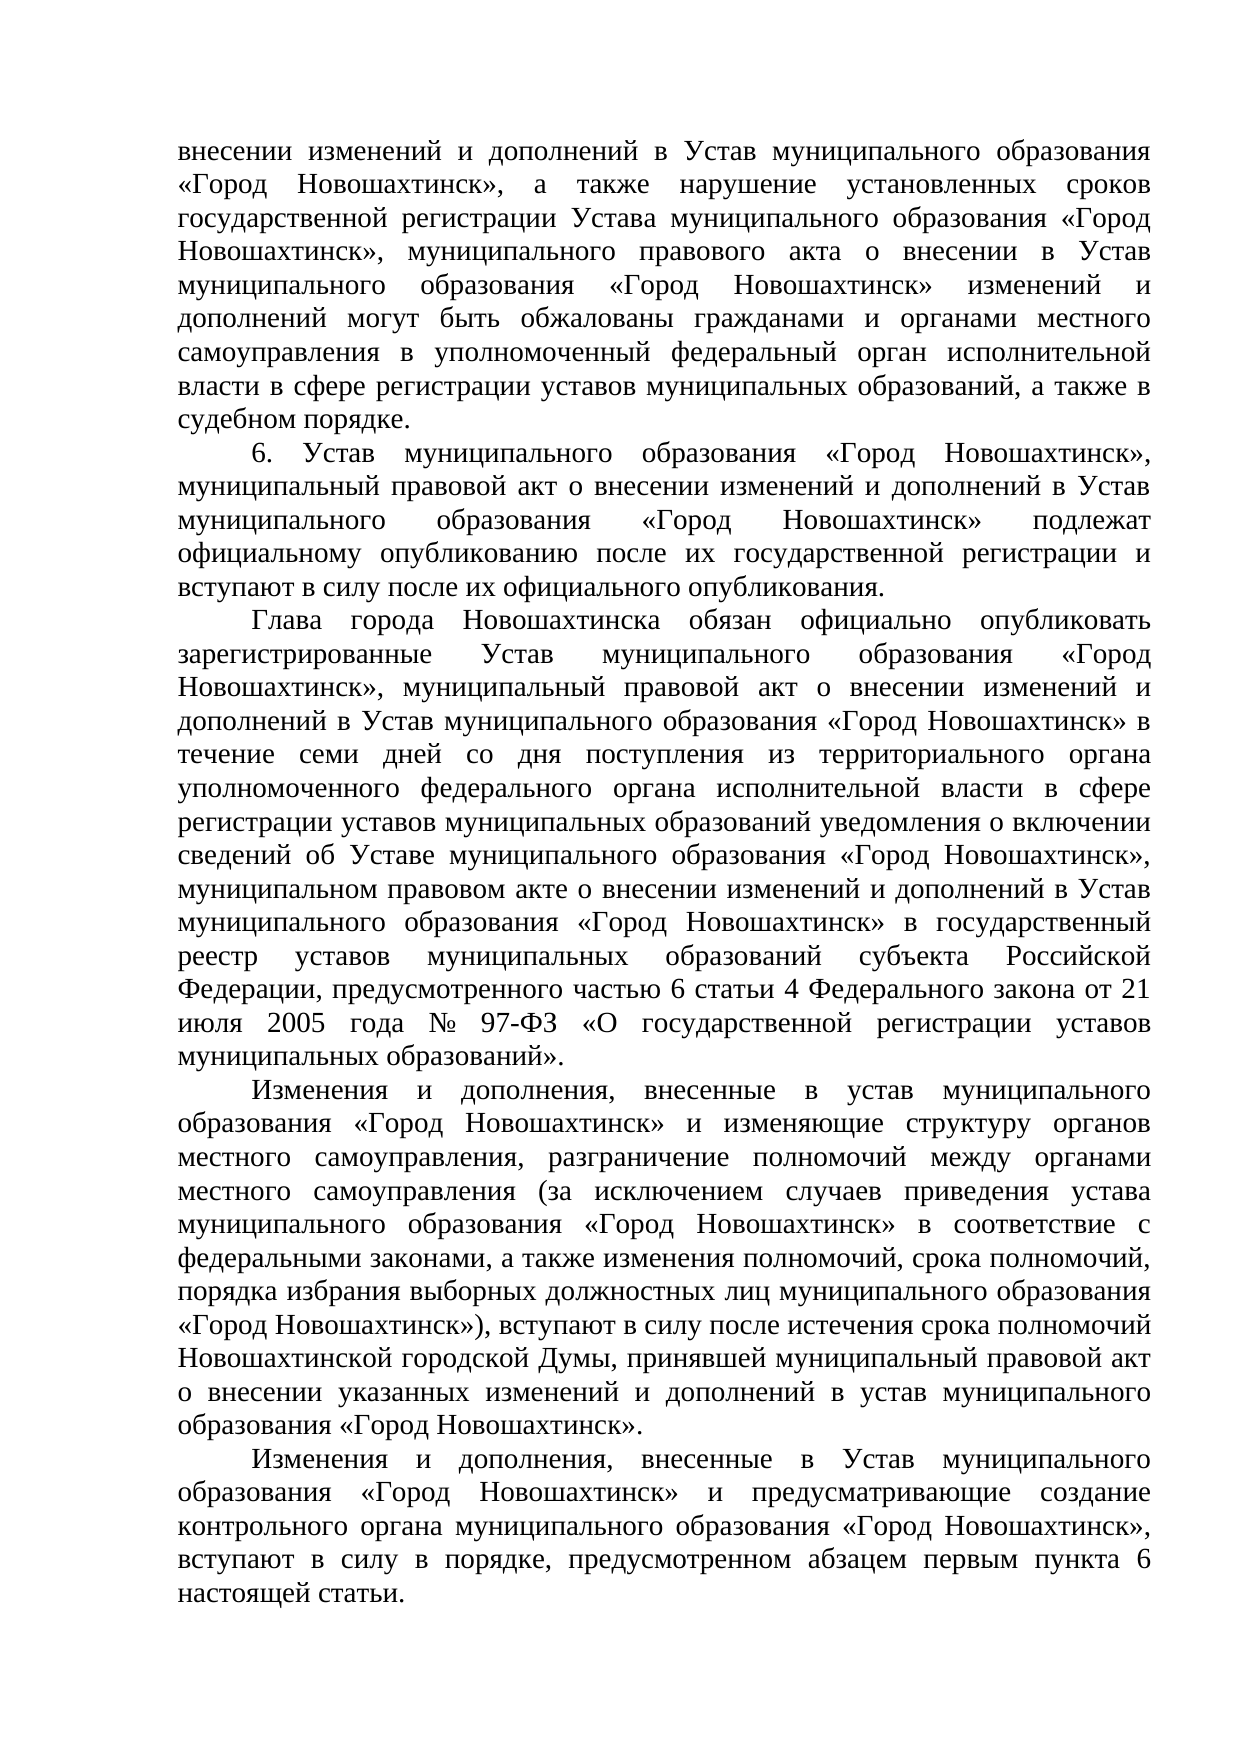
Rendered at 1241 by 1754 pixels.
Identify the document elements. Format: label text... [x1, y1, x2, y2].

text Изменения и дополнения, внесенные в Устав муниципального образования «Город Новошахтинск» и предусматривающие создание контрольного органа муниципального образования «Город Новошахтинск», вступают в силу в порядке, предусмотренном абзацем первым пункта 6 настоящей статьи. [177, 1441, 1152, 1609]
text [177, 133, 1152, 435]
list Изменения и дополнения, внесенные в устав муниципального образования «Город Новошахтинск» и изменяющие структуру органов местного самоуправления, разграничение полномочий между органами местного самоуправления (за исключением случаев приведения устава муниципального образования «Город Новошахтинск» в соответствие с федеральными законами, а также изменения полномочий, срока полномочий, порядка избрания выборных должностных лиц муниципального образования «Город Новошахтинск»), вступают в силу после истечения срока полномочий Новошахтинской городской Думы, принявшей муниципальный правовой акт о внесении указанных изменений и дополнений в устав муниципального образования «Город Новошахтинск». [177, 1072, 1152, 1441]
list Глава города Новошахтинска обязан официально опубликовать зарегистрированные Устав муниципального образования «Город Новошахтинск», муниципальный правовой акт о внесении изменений и дополнений в Устав муниципального образования «Город Новошахтинск» в течение семи дней со дня поступления из территориального органа уполномоченного федерального органа исполнительной власти в сфере регистрации уставов муниципальных образований уведомления о включении сведений об Уставе муниципального образования «Город Новошахтинск», муниципальном правовом акте о внесении изменений и дополнений в Устав муниципального образования «Город Новошахтинск» в государственный реестр уставов муниципальных образований субъекта Российской Федерации, предусмотренного частью 6 статьи 4 Федерального закона от 21 июля 2005 года № 97-ФЗ «О государственной регистрации уставов муниципальных образований». [177, 602, 1152, 1072]
text 6. Устав муниципального образования «Город Новошахтинск», муниципальный правовой акт о внесении изменений и дополнений в Устав муниципального образования «Город Новошахтинск» подлежат официальному опубликованию после их государственной регистрации и вступают в силу после их официального опубликования. [177, 435, 1152, 602]
